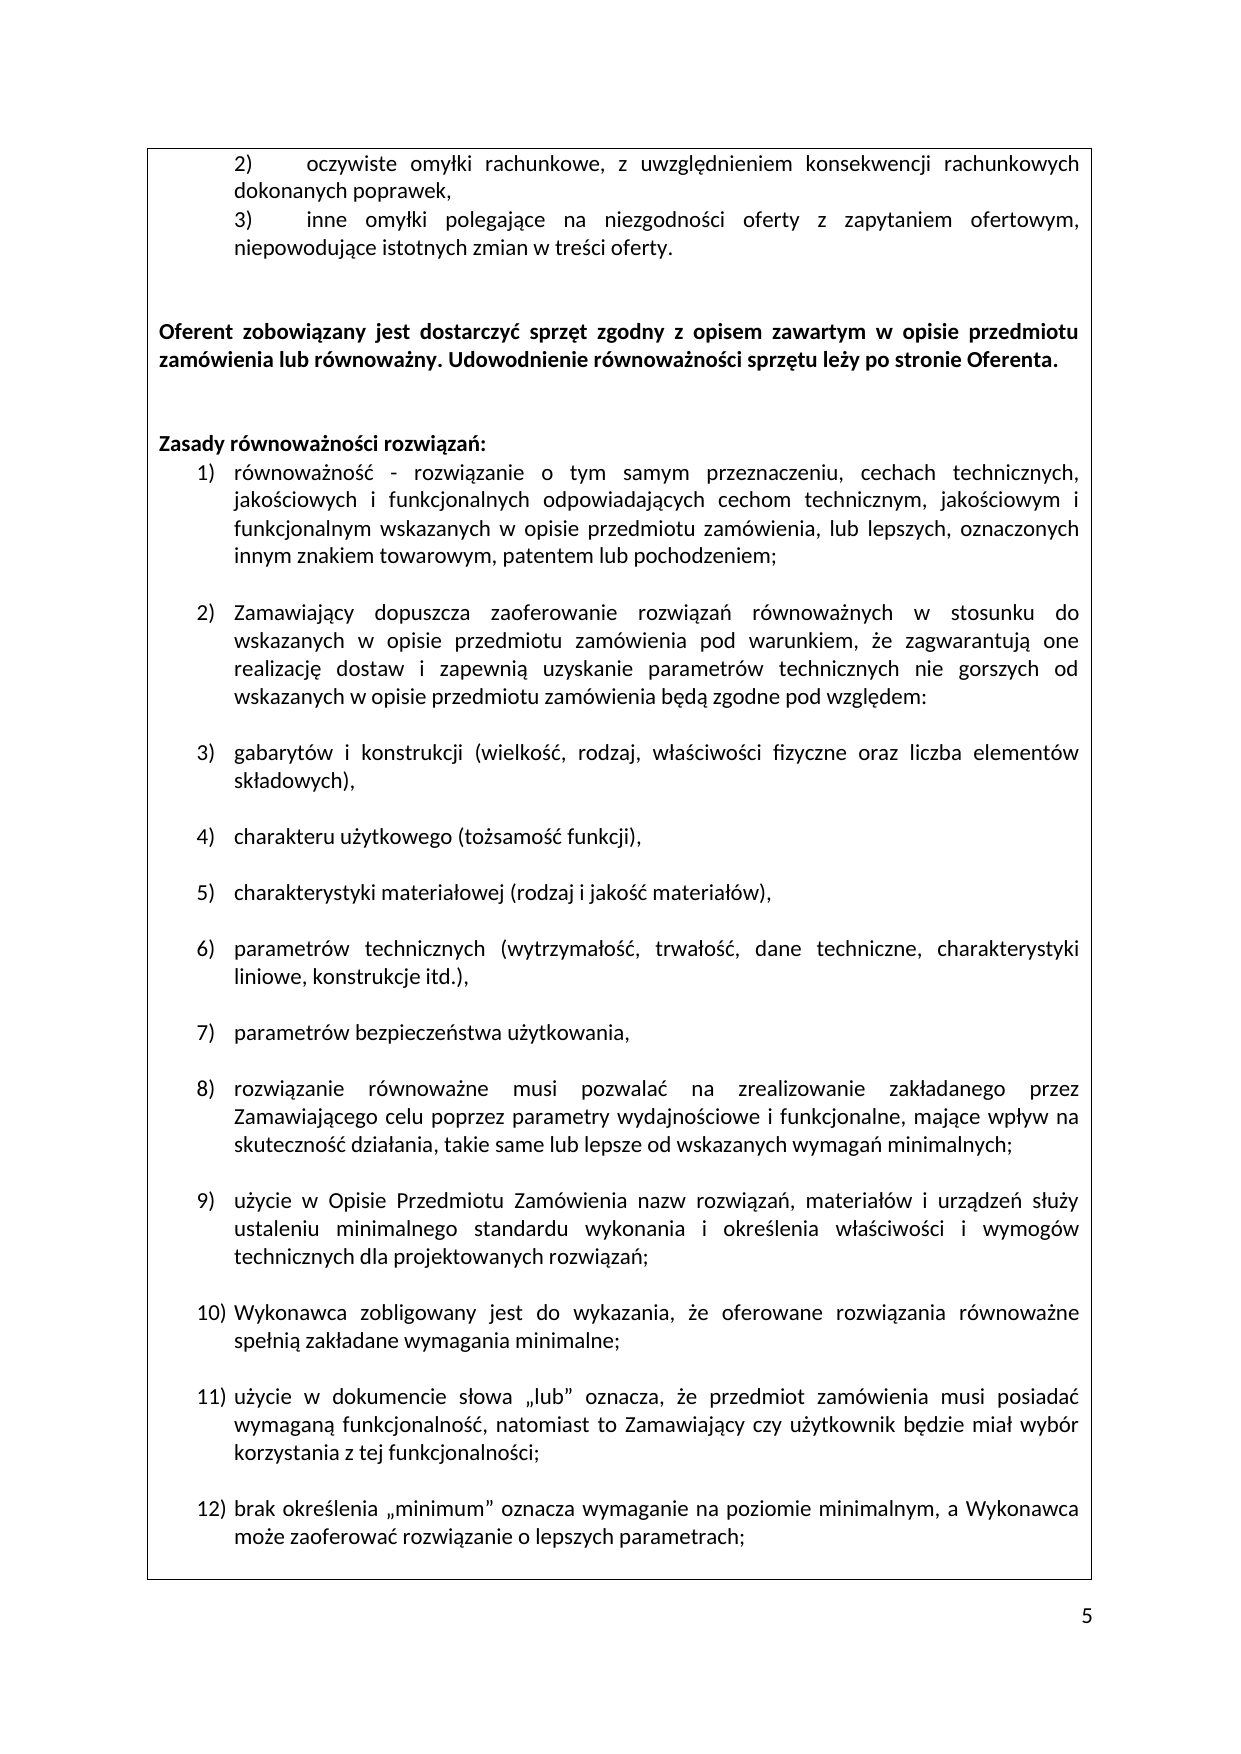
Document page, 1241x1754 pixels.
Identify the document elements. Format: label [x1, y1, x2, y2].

table_cell [148, 149, 1091, 1578]
